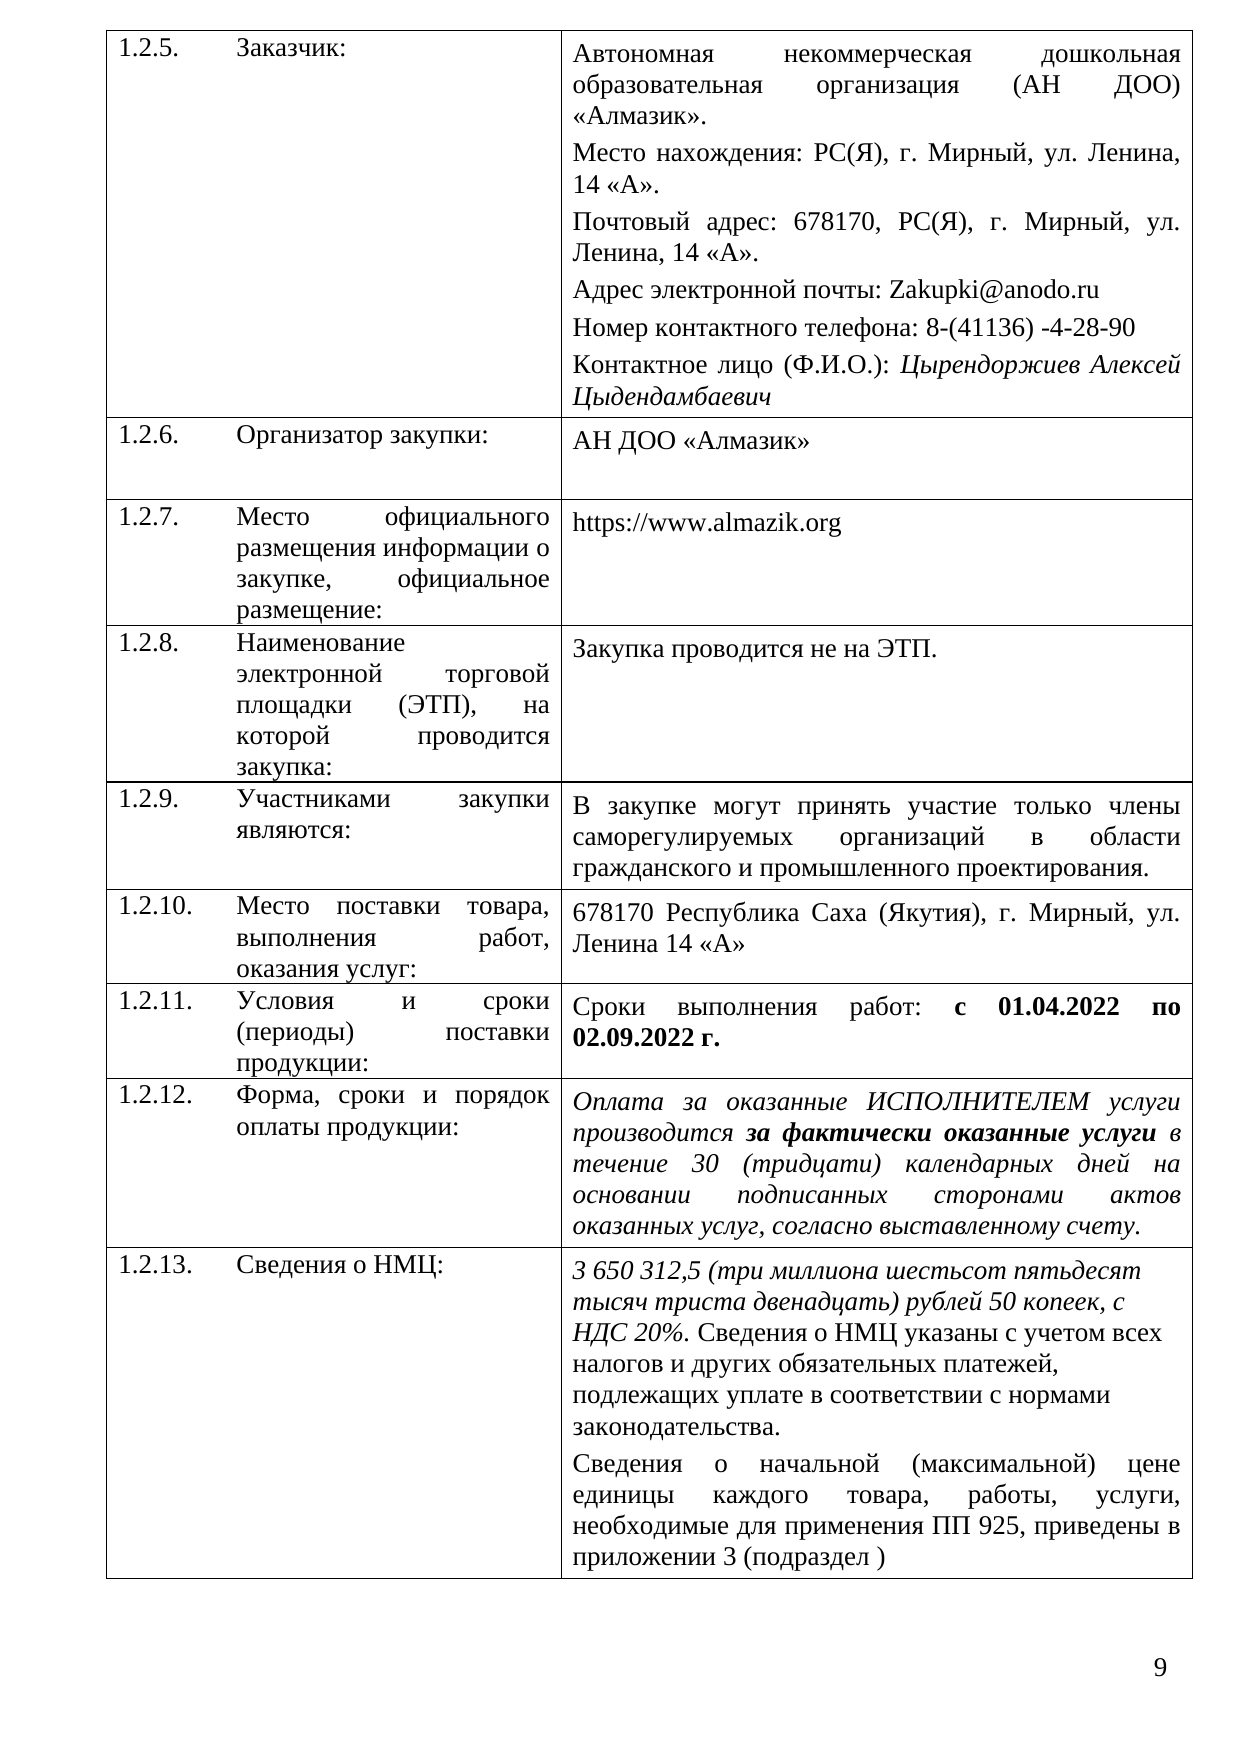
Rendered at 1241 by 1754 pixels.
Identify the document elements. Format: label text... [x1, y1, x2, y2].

table_cell 678170 Республика Саха (Якутия), г. Мирный, ул. Ленина 14 «А» [562, 890, 1192, 983]
table_cell Место официального размещения информации о закупке, официальное размещение: [107, 500, 561, 625]
table_cell https://www.almazik.org [562, 500, 1192, 625]
table_cell Сроки выполнения работ: c 01.04.2022 по 02.09.2022 г. [562, 984, 1192, 1077]
table_cell Закупка проводится не на ЭТП. [562, 626, 1192, 781]
table_cell 3 650 312,5 (три миллиона шестьсот пятьдесят тысяч триста двенадцать) рублей 50 копеек, с НДС 20%. Сведения о НМЦ указаны с учетом всех налогов и других обязательных платежей, подлежащих уплате в соответствии с нормами законодательства. Сведения о начальной (максимальной) цене единицы каждого товара, работы, услуги, необходимые для применения ПП 925, приведены в приложении 3 (подраздел 0) [562, 1248, 1192, 1578]
table_cell Место поставки товара, выполнения работ, оказания услуг: [107, 890, 561, 983]
table_cell Условия и сроки (периоды) поставки продукции: [107, 984, 561, 1077]
table_cell АН ДОО «Алмазик» [562, 418, 1192, 499]
table_cell Наименование электронной торговой площадки (ЭТП), на которой проводится закупка: [107, 626, 561, 781]
table_cell В закупке могут принять участие только члены саморегулируемых организаций в области гражданского и промышленного проектирования. [562, 783, 1192, 888]
table_cell Сведения о НМЦ: [107, 1248, 561, 1578]
table_cell Оплата за оказанные ИСПОЛНИТЕЛЕМ услуги производится за фактически оказанные услуги в течение 30 (тридцати) календарных дней на основании подписанных сторонами актов оказанных услуг, согласно выставленному счету. [562, 1079, 1192, 1247]
table_cell Участниками закупки являются: [107, 783, 561, 888]
table_cell Заказчик: [107, 31, 561, 417]
table_cell Автономная некоммерческая дошкольная образовательная организация (АН ДОО) «Алмазик». Место нахождения: РС(Я), г. Мирный, ул. Ленина, 14 «А». Почтовый адрес: 678170, РС(Я), г. Мирный, ул. Ленина, 14 «А». Адрес электронной почты: Zakupki@anodo.ru Номер контактного телефона: 8-(41136) -4-28-90 Контактное лицо (Ф.И.О.): Цырендоржиев Алексей Цыдендамбаевич [562, 31, 1192, 417]
table_cell Форма, сроки и порядок оплаты продукции: [107, 1079, 561, 1247]
table_cell Организатор закупки: [107, 418, 561, 499]
